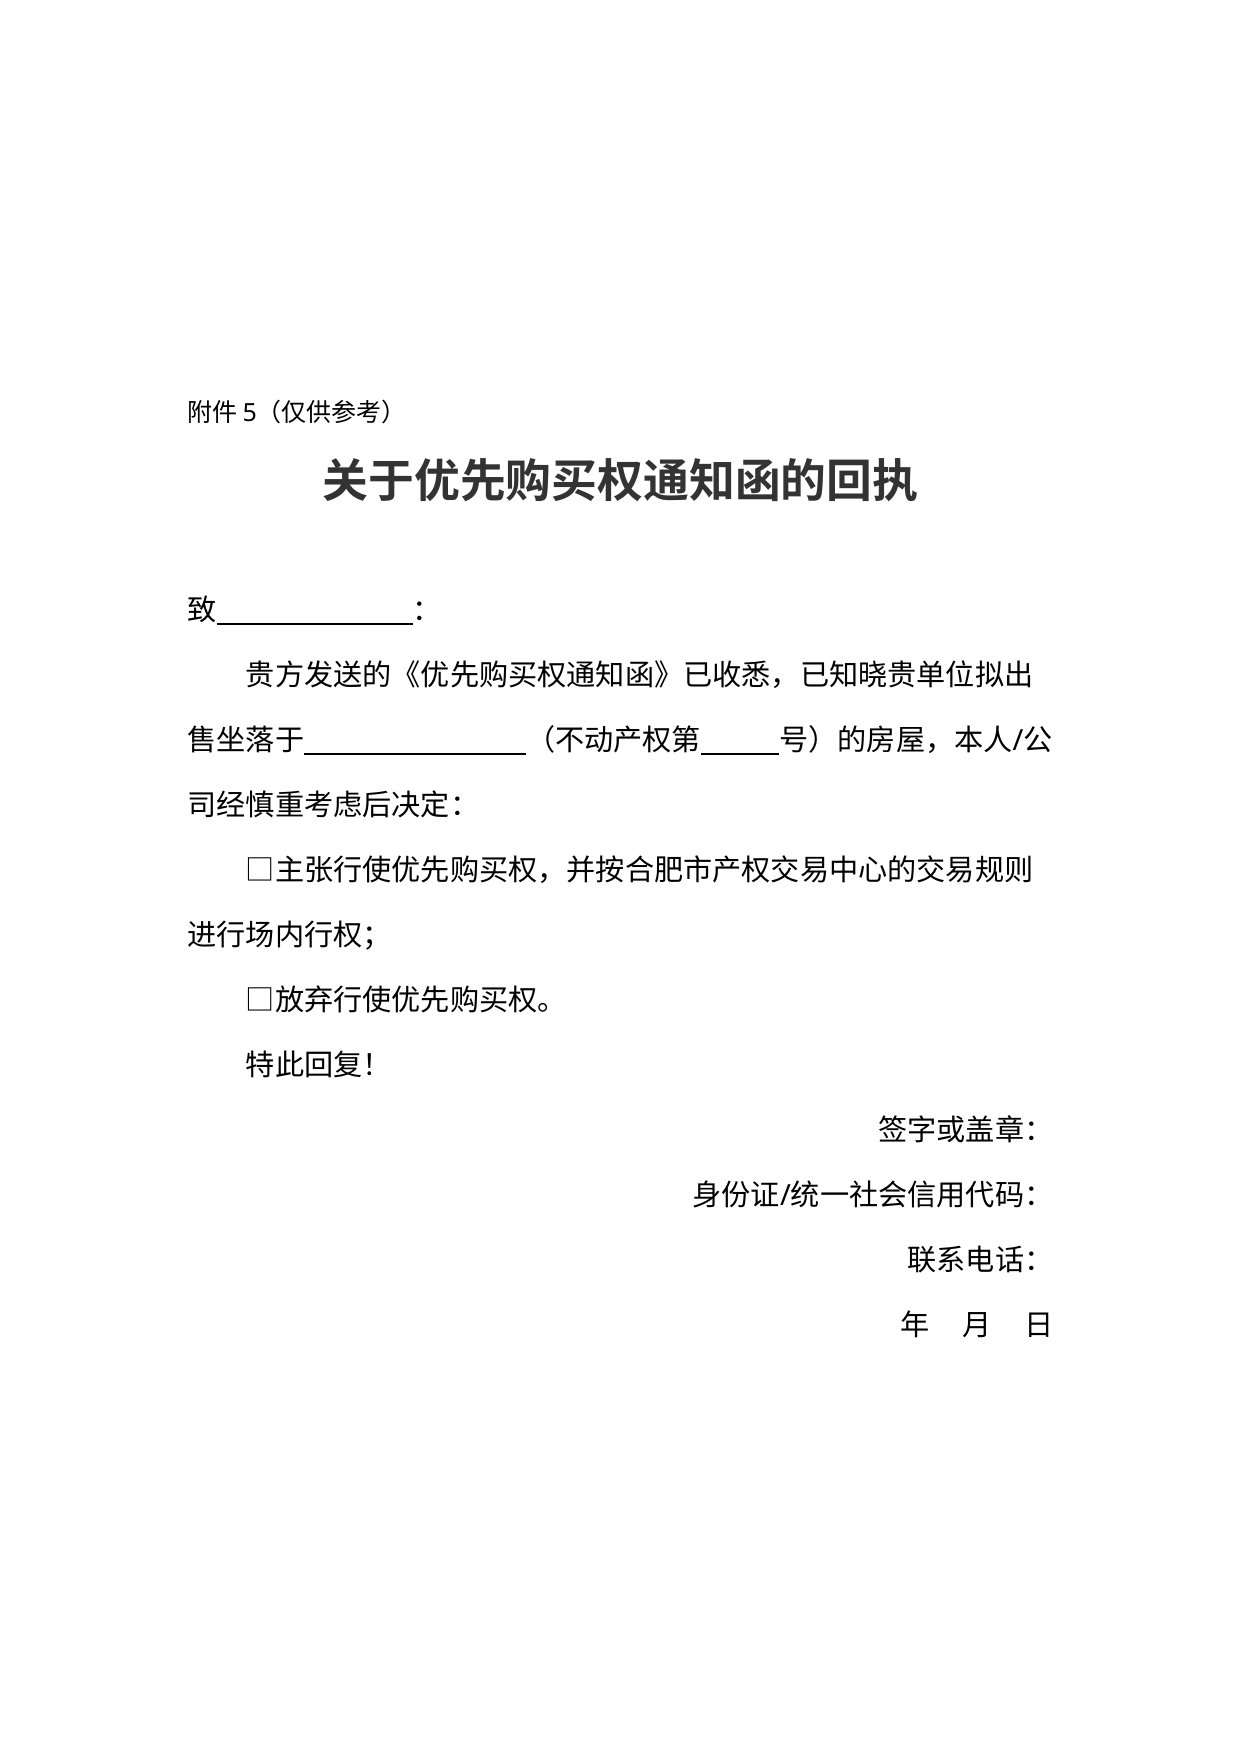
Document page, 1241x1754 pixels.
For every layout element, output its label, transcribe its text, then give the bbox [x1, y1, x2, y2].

text 特此回复！ [187, 1030, 1053, 1095]
text 附件5（仅供参考） [187, 393, 1053, 429]
text 贵方发送的《优先购买权通知函》已收悉，已知晓贵单位拟出售坐落于 （不动产权第 号）的房屋，本人/公司经慎重考虑后决定： [187, 640, 1053, 835]
text □放弃行使优先购买权。 [187, 965, 1053, 1030]
text 身份证/统一社会信用代码： [187, 1160, 1053, 1225]
text 关于优先购买权通知函的回执 [187, 429, 1053, 526]
text 签字或盖章： [187, 1095, 1053, 1160]
text 年 月 日 [187, 1290, 1053, 1355]
text □主张行使优先购买权，并按合肥市产权交易中心的交易规则进行场内行权； [187, 835, 1053, 965]
text 联系电话： [187, 1225, 1053, 1290]
text 致 ： [187, 575, 1053, 640]
